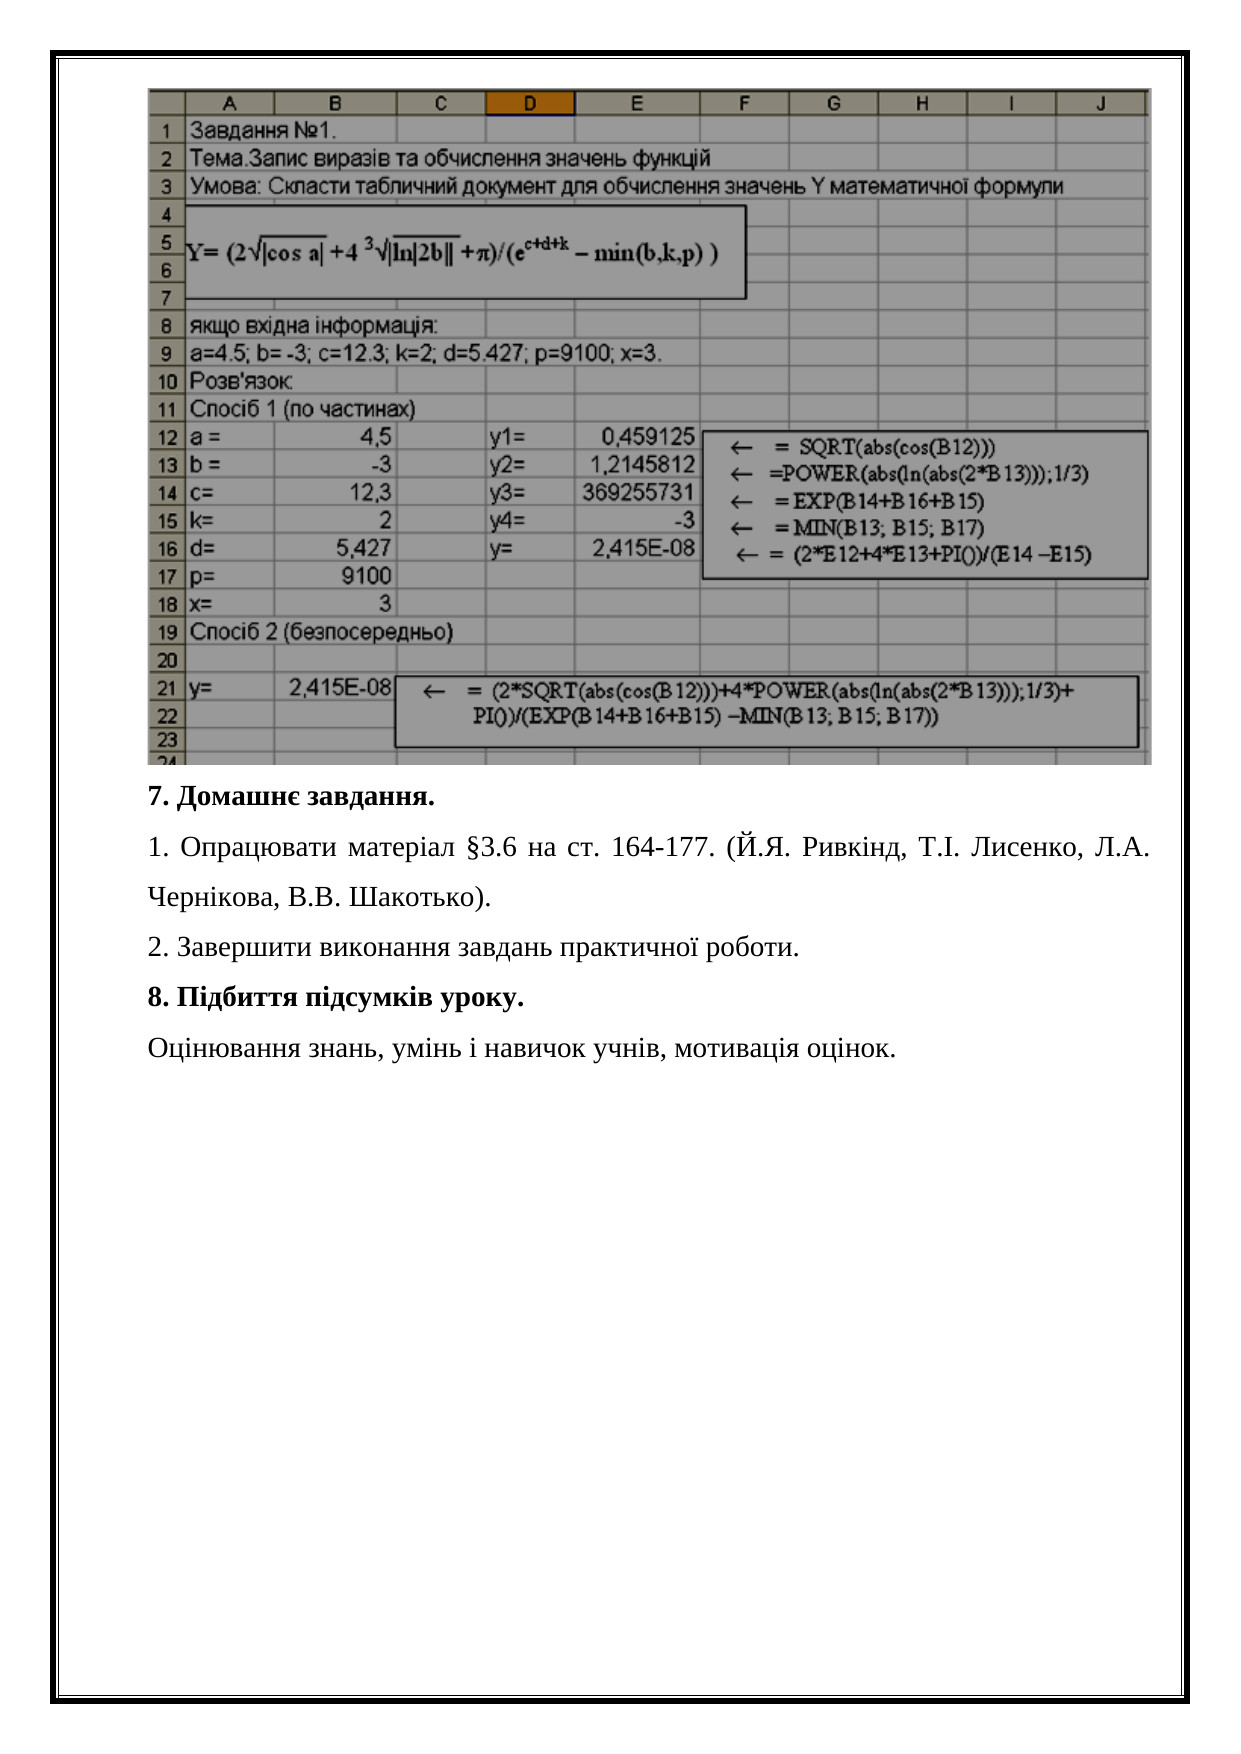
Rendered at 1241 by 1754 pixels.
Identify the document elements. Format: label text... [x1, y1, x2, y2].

text 1. Опрацювати матеріал §3.6 на ст. 164-177. (Й.Я. Ривкінд, Т.І. Лисенко, Л.А. Чернікова, В.В. Шакотько). [147, 829, 1152, 912]
text Оцінювання знань, умінь і навичок учнів, мотивація оцінок. [147, 1030, 1152, 1063]
text 8. Підбиття підсумків уроку. [147, 979, 1152, 1013]
text 2. Завершити виконання завдань практичної роботи. [147, 929, 1152, 963]
text 7. Домашнє завдання. [147, 778, 1152, 812]
